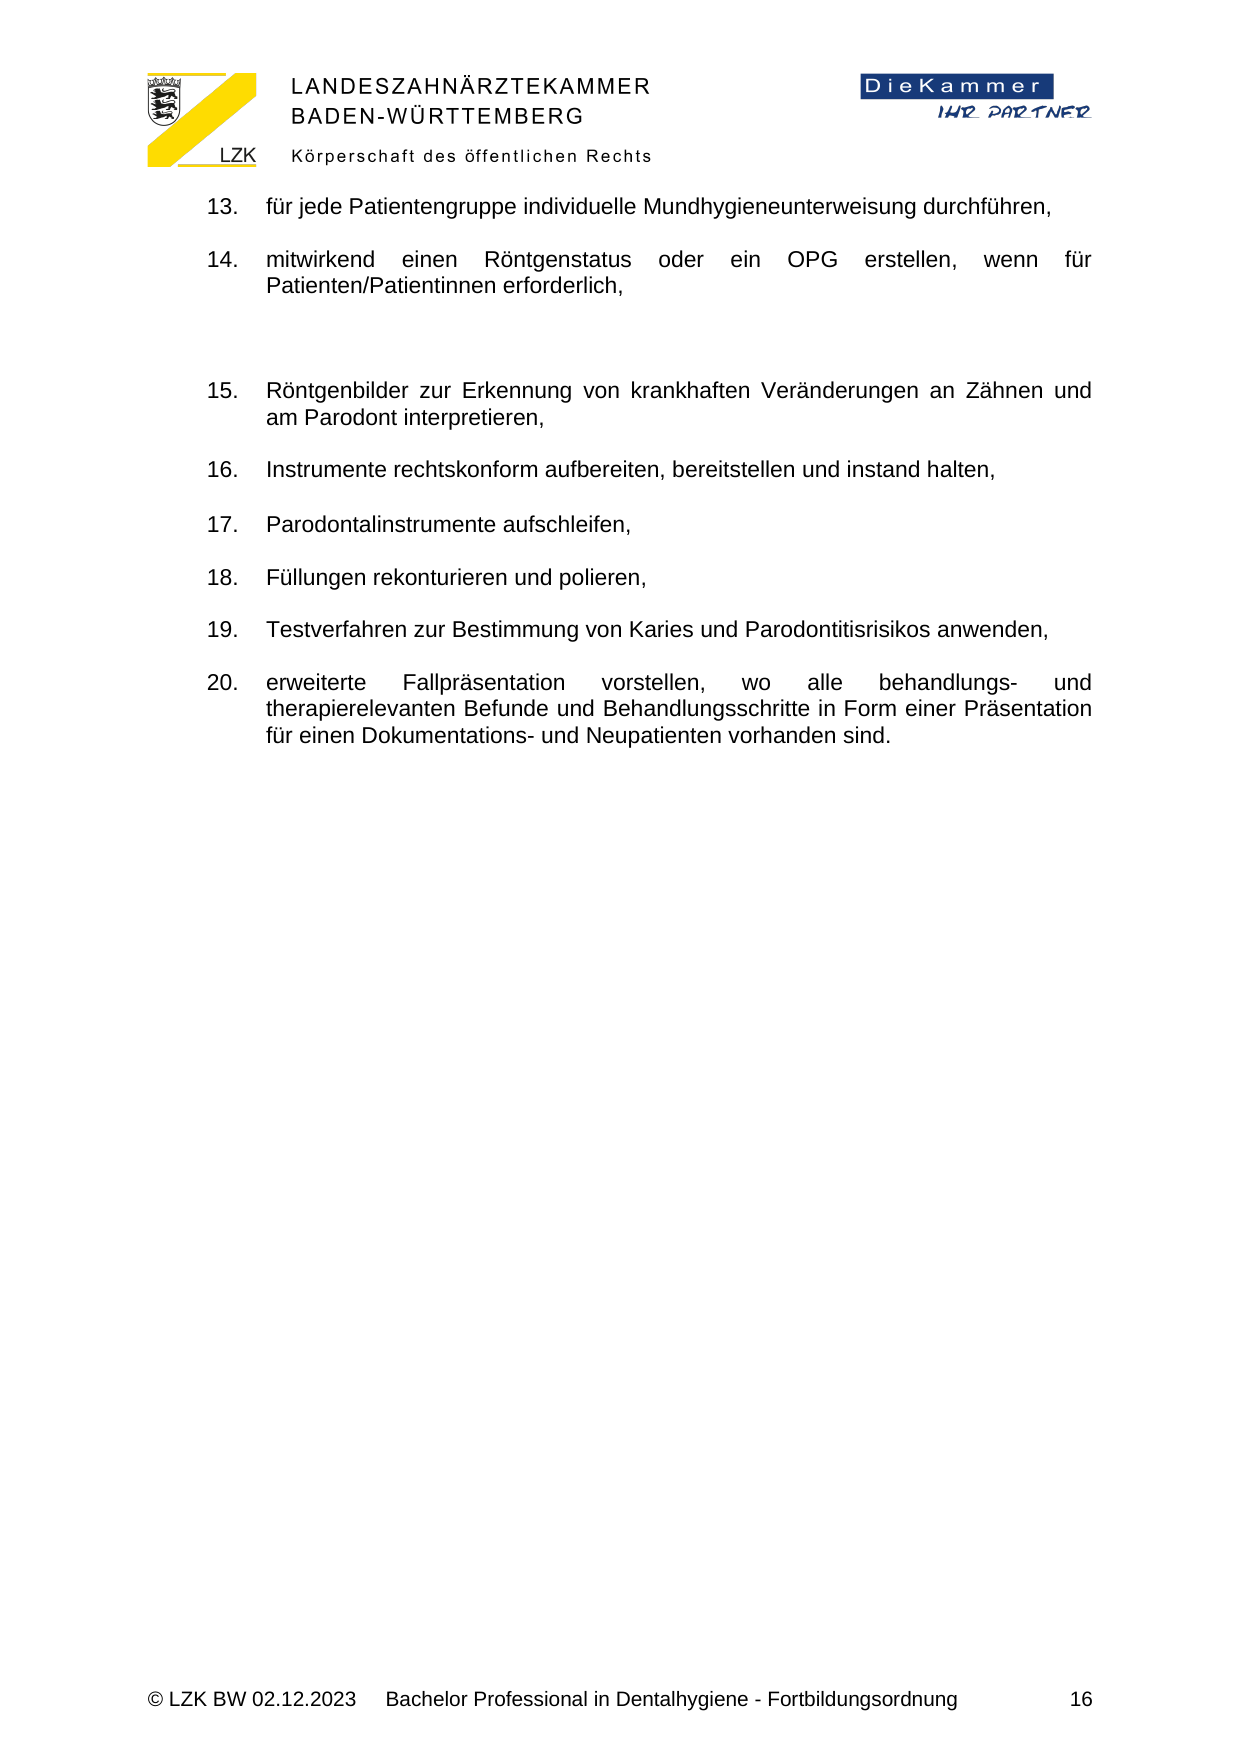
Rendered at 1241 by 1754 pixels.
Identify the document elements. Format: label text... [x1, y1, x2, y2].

list Füllungen rekonturieren und polieren, [207, 563, 1093, 590]
picture [860, 73, 1092, 118]
list für jede Patientengruppe individuelle Mundhygieneunterweisung durchführen, [207, 193, 1093, 219]
picture [147, 73, 652, 167]
list Instrumente rechtskonform aufbereiten, bereitstellen und instand halten, [207, 456, 1093, 483]
list Testverfahren zur Bestimmung von Karies und Parodontitisrisikos anwenden, [207, 616, 1093, 643]
list mitwirkend einen Röntgenstatus oder ein OPG erstellen, wenn für Patienten/Patientinnen erforderlich, [207, 246, 1093, 298]
list erweiterte Fallpräsentation vorstellen, wo alle behandlungs- und therapierelevanten Befunde und Behandlungsschritte in Form einer Präsentation für einen Dokumentations- und Neupatienten vorhanden sind. [207, 669, 1093, 748]
list Röntgenbilder zur Erkennung von krankhaften Veränderungen an Zähnen und am Parodont interpretieren, [207, 377, 1093, 430]
list Parodontalinstrumente aufschleifen, [207, 511, 1093, 537]
